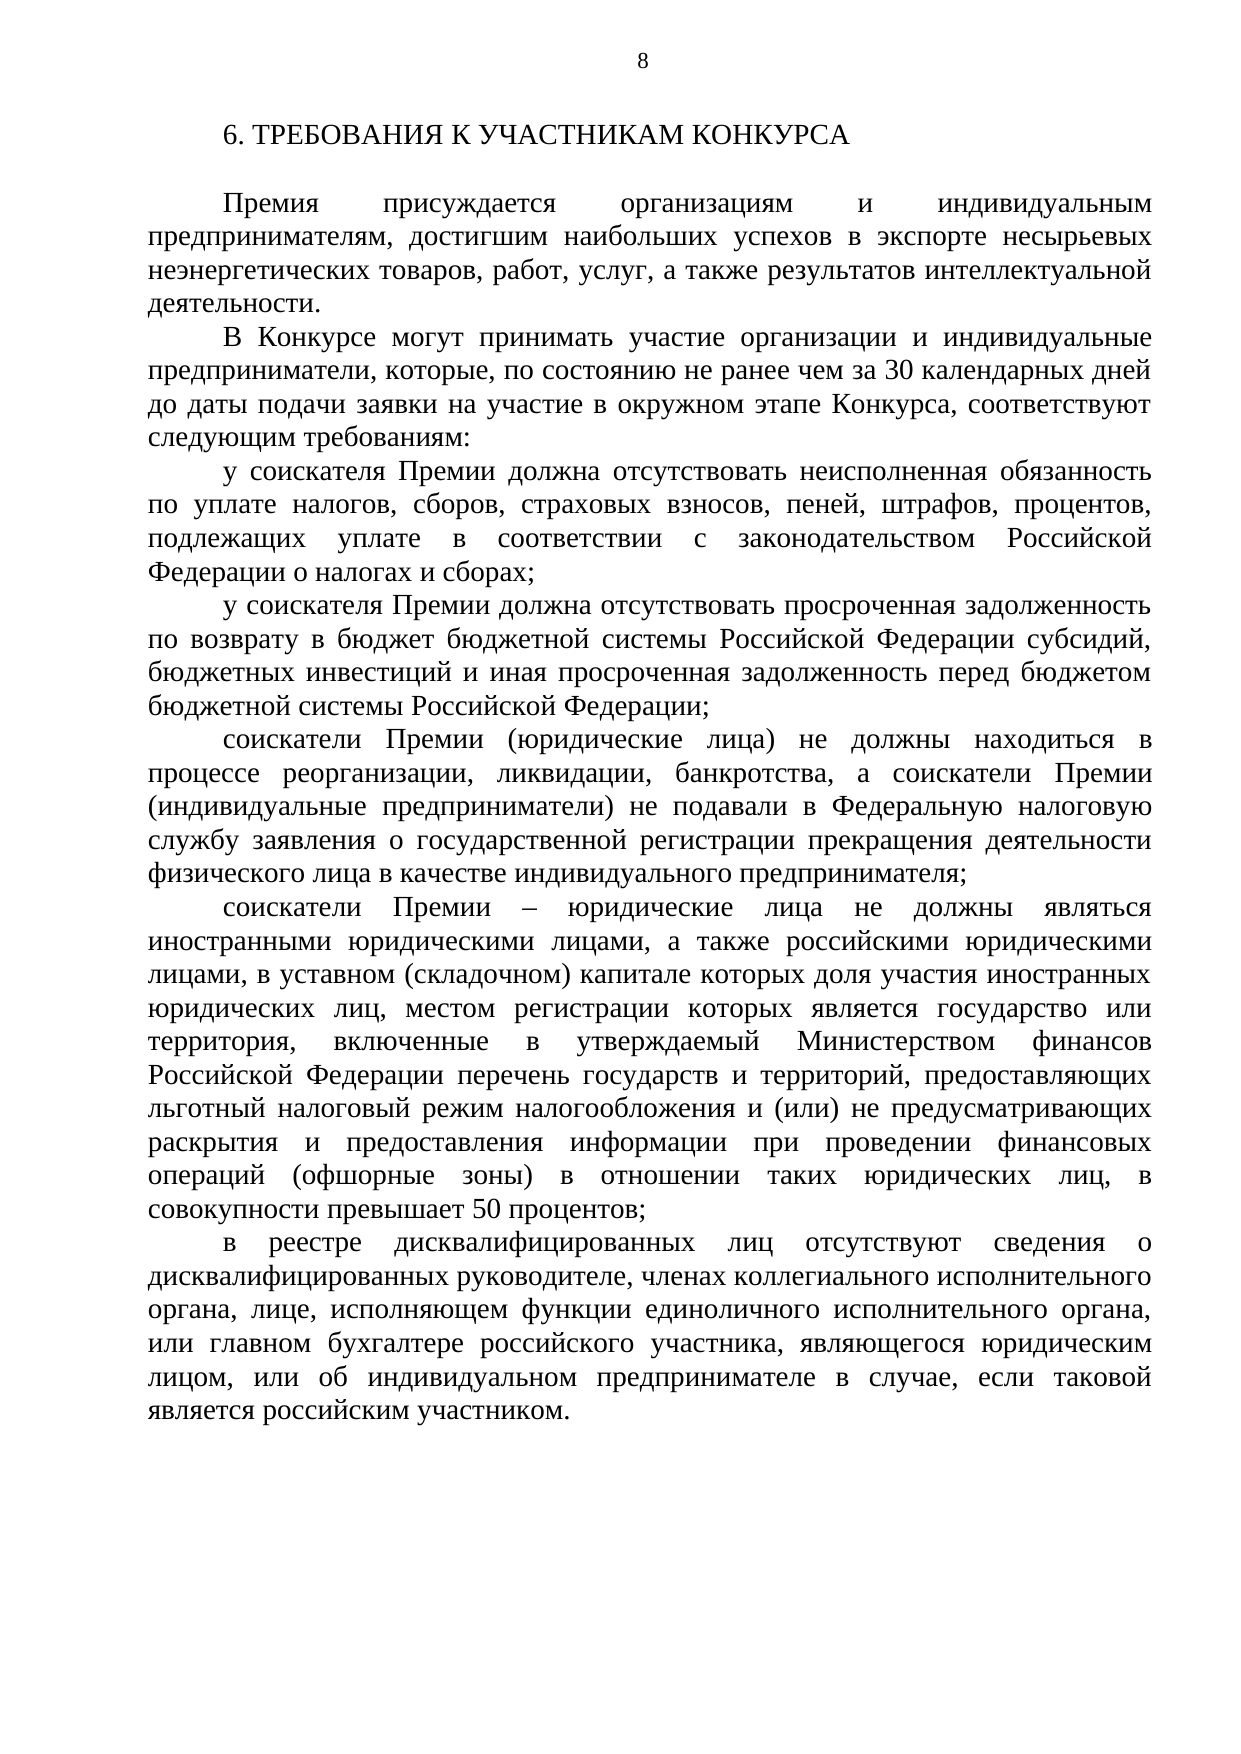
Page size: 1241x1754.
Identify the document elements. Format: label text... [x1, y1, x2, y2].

text в реестре дисквалифицированных лиц отсутствуют сведения о дисквалифицированных руководителе, членах коллегиального исполнительного органа, лице, исполняющем функции единоличного исполнительного органа, или главном бухгалтере российского участника, являющегося юридическим лицом, или об индивидуальном предпринимателе в случае, если таковой является российским участником. [148, 1224, 1152, 1426]
text соискатели Премии (юридические лица) не должны находиться в процессе реорганизации, ликвидации, банкротства, а соискатели Премии (индивидуальные предприниматели) не подавали в Федеральную налоговую службу заявления о государственной регистрации прекращения деятельности физического лица в качестве индивидуального предпринимателя; [148, 721, 1152, 889]
text Премия присуждается организациям и индивидуальным предпринимателям, достигшим наибольших успехов в экспорте несырьевых неэнергетических товаров, работ, услуг, а также результатов интеллектуальной деятельности. [148, 185, 1152, 319]
text у соискателя Премии должна отсутствовать неисполненная обязанность по уплате налогов, сборов, страховых взносов, пеней, штрафов, процентов, подлежащих уплате в соответствии с законодательством Российской Федерации о налогах и сборах; [148, 453, 1152, 587]
text соискатели Премии – юридические лица не должны являться иностранными юридическими лицами, а также российскими юридическими лицами, в уставном (складочном) капитале которых доля участия иностранных юридических лиц, местом регистрации которых является государство или территория, включенные в утверждаемый Министерством финансов Российской Федерации перечень государств и территорий, предоставляющих льготный налоговый режим налогообложения и (или) не предусматривающих раскрытия и предоставления информации при проведении финансовых операций (офшорные зоны) в отношении таких юридических лиц, в совокупности превышает 50 процентов; [148, 889, 1152, 1224]
list ТРЕБОВАНИЯ К УЧАСТНИКАМ КОНКУРСА [223, 117, 1184, 151]
text у соискателя Премии должна отсутствовать просроченная задолженность по возврату в бюджет бюджетной системы Российской Федерации субсидий, бюджетных инвестиций и иная просроченная задолженность перед бюджетом бюджетной системы Российской Федерации; [148, 587, 1152, 721]
text В Конкурсе могут принимать участие организации и индивидуальные предприниматели, которые, по состоянию не ранее чем за 30 календарных дней до даты подачи заявки на участие в окружном этапе Конкурса, соответствуют следующим требованиям: [148, 319, 1152, 453]
